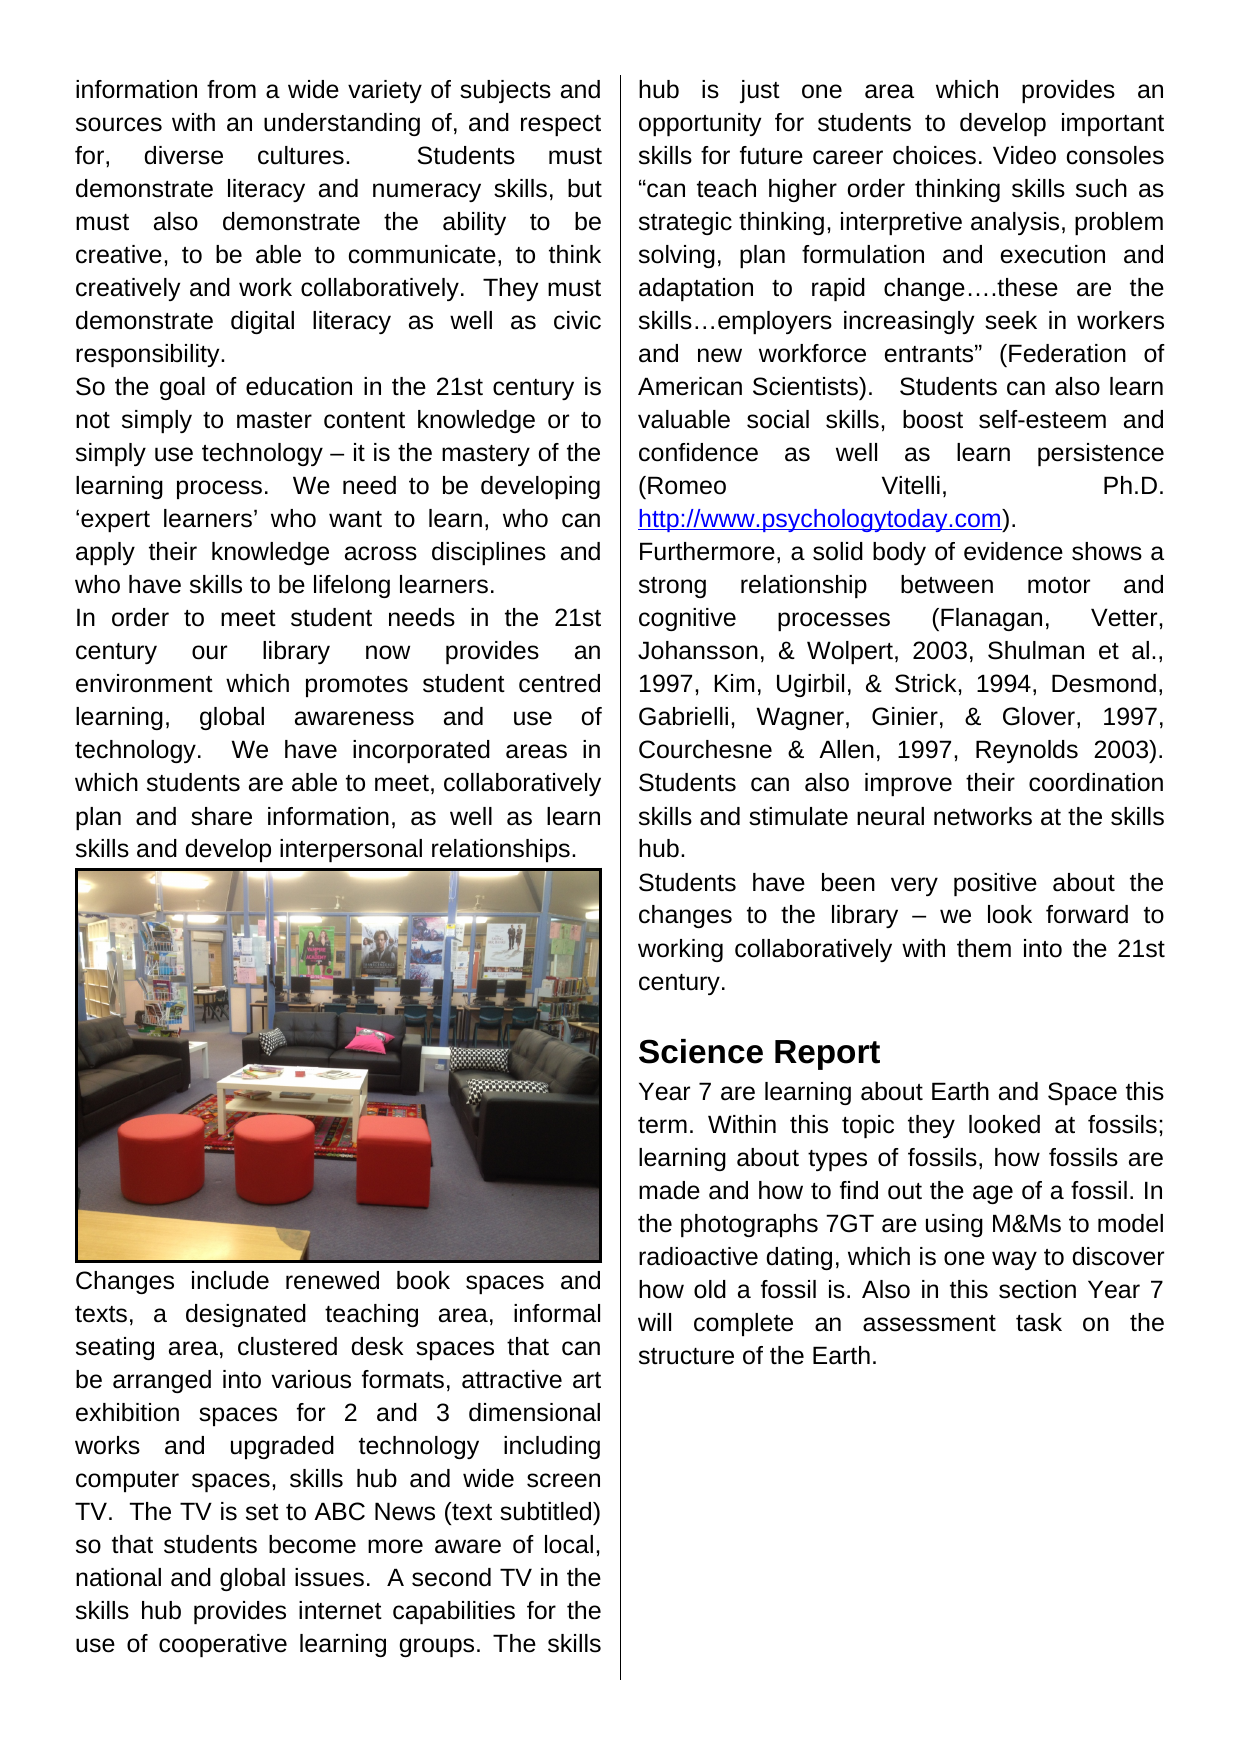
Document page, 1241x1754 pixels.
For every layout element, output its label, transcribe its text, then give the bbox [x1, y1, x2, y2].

text Furthermore, a solid body of evidence shows a strong relationship between motor and cognitive processes (Flanagan, Vetter, Johansson, & Wolpert, 2003, Shulman et al., 1997, Kim, Ugirbil, & Strick, 1994, Desmond, Gabrielli, Wagner, Ginier, & Glover, 1997, Courchesne & Allen, 1997, Reynolds 2003). Students can also improve their coordination skills and stimulate neural networks at the skills hub. [638, 537, 1165, 863]
picture [78, 871, 599, 1260]
text Changes include renewed book spaces and texts, a designated teaching area, informal seating area, clustered desk spaces that can be arranged into various formats, attractive art exhibition spaces for 2 and 3 dimensional works and upgraded technology including computer spaces, skills hub and wide screen TV. The TV is set to ABC News (text subtitled) so that students become more aware of local, national and global issues. A second TV in the skills hub provides internet capabilities for the use of cooperative learning groups. The skills hub is just one area which provides an opportunity for students to develop important skills for future career choices. Video consoles “can teach higher order thinking skills such as strategic thinking, interpretive analysis, problem solving, plan formulation and execution and adaptation to rapid change….these are the skills…employers increasingly seek in workers and new workforce entrants” (Federation of American Scientists). Students can also learn valuable social skills, boost self-esteem and confidence as well as learn persistence (Romeo Vitelli, Ph.D. http://www.psychologytoday.com). [75, 1266, 602, 1658]
text Year 7 are learning about Earth and Space this term. Within this topic they looked at fossils; learning about types of fossils, how fossils are made and how to find out the age of a fossil. In the photographs 7GT are using M&Ms to model radioactive dating, which is one way to discover how old a fossil is. Also in this section Year 7 will complete an assessment task on the structure of the Earth. [638, 1077, 1165, 1370]
text In order to meet student needs in the 21st century our library now provides an environment which promotes student centred learning, global awareness and use of technology. We have incorporated areas in which students are able to meet, collaboratively plan and share information, as well as learn skills and develop interpersonal relationships. [75, 603, 602, 863]
text Changes include renewed book spaces and texts, a designated teaching area, informal seating area, clustered desk spaces that can be arranged into various formats, attractive art exhibition spaces for 2 and 3 dimensional works and upgraded technology including computer spaces, skills hub and wide screen TV. The TV is set to ABC News (text subtitled) so that students become more aware of local, national and global issues. A second TV in the skills hub provides internet capabilities for the use of cooperative learning groups. The skills hub is just one area which provides an opportunity for students to develop important skills for future career choices. Video consoles “can teach higher order thinking skills such as strategic thinking, interpretive analysis, problem solving, plan formulation and execution and adaptation to rapid change….these are the skills…employers increasingly seek in workers and new workforce entrants” (Federation of American Scientists). Students can also learn valuable social skills, boost self-esteem and confidence as well as learn persistence (Romeo Vitelli, Ph.D. http://www.psychologytoday.com). [638, 75, 1165, 533]
text Science Report [638, 1033, 1165, 1071]
text Students have been very positive about the changes to the library – we look forward to working collaboratively with them into the 21st century. [638, 867, 1165, 995]
text So the goal of education in the 21st century is not simply to master content knowledge or to simply use technology – it is the mastery of the learning process. We need to be developing ‘expert learners’ who want to learn, who can apply their knowledge across disciplines and who have skills to be lifelong learners. [75, 372, 602, 599]
